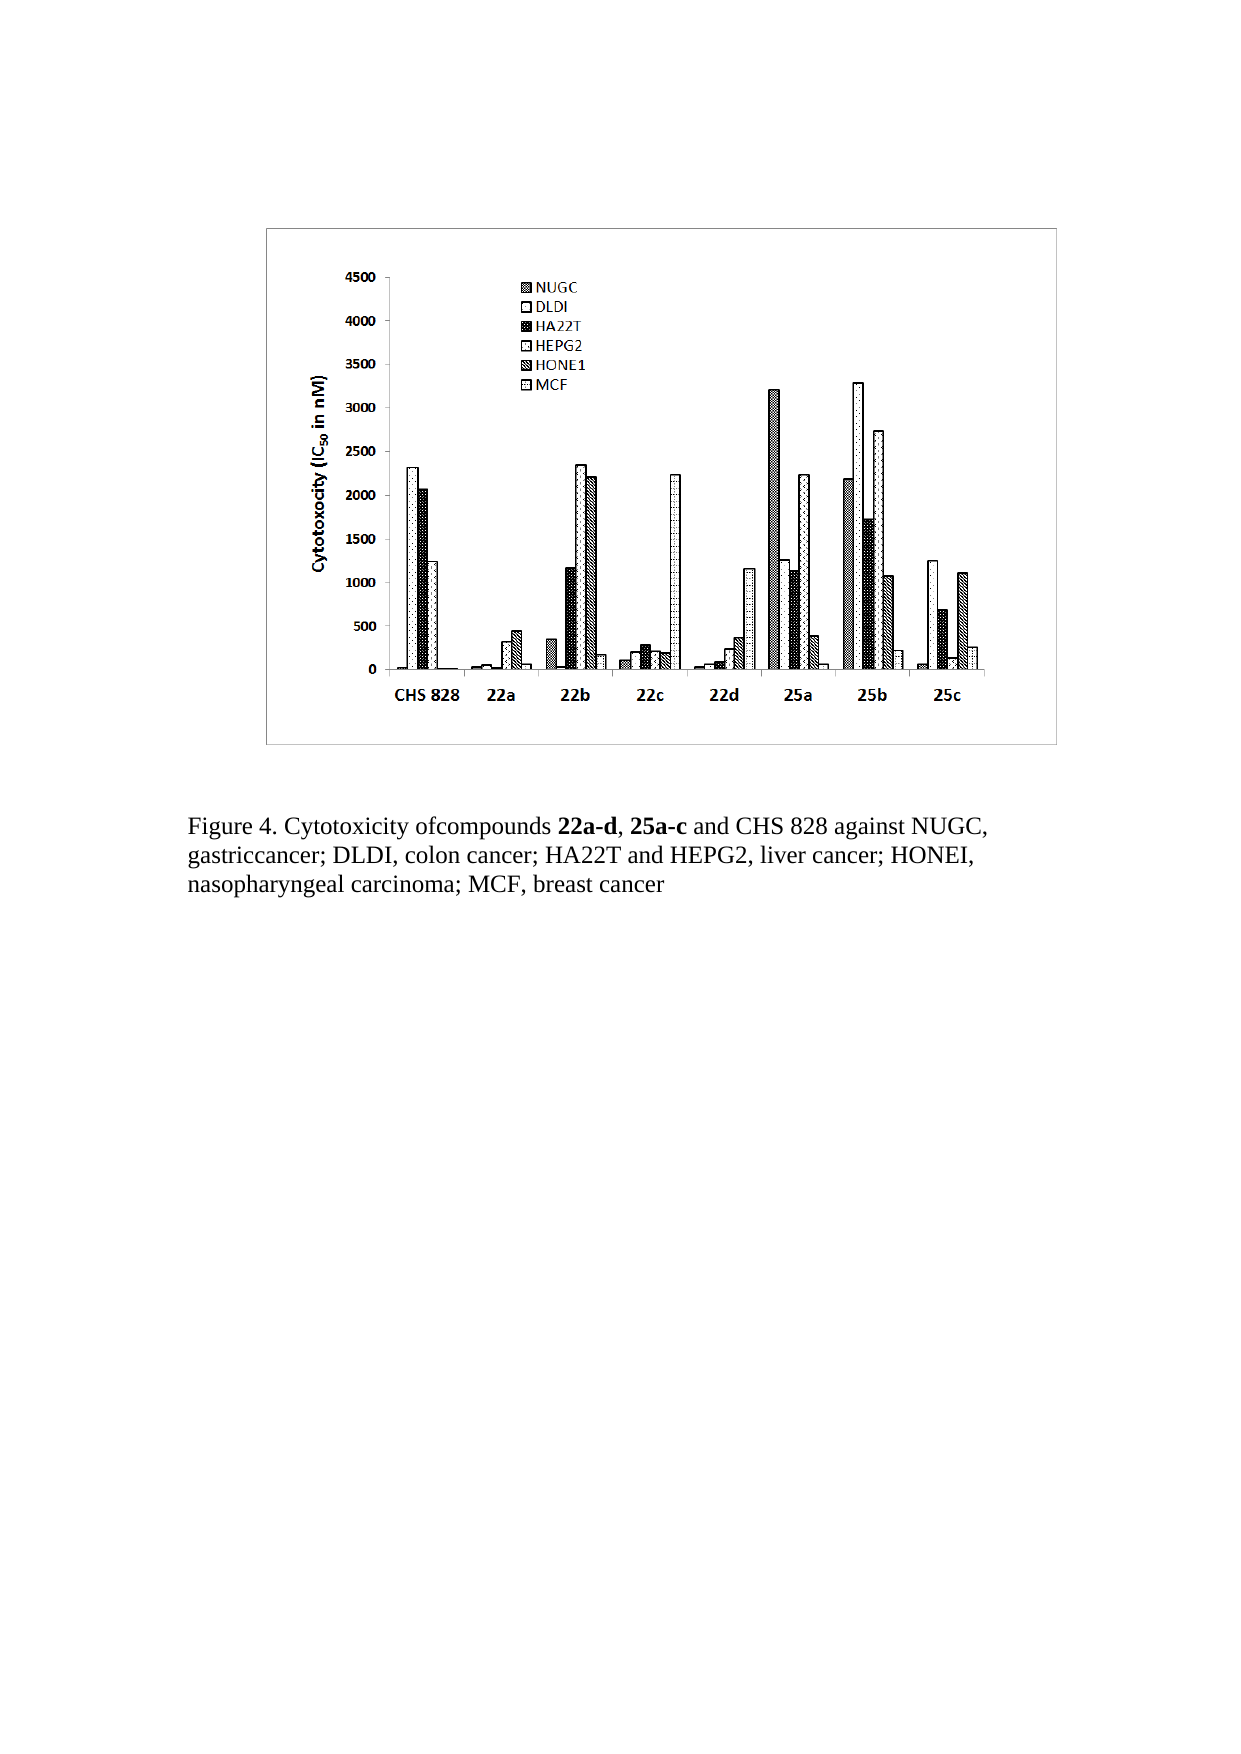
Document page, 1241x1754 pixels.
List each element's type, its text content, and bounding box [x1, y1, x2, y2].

text Figure 4. Cytotoxicity ofcompounds 22a-d, 25a-c and CHS 828 against NUGC, gastriccancer; DLDI, colon cancer; HA22T and HEPG2, liver cancer; HONEI, nasopharyngeal carcinoma; MCF, breast cancer [187, 811, 1053, 897]
picture [266, 228, 1057, 745]
